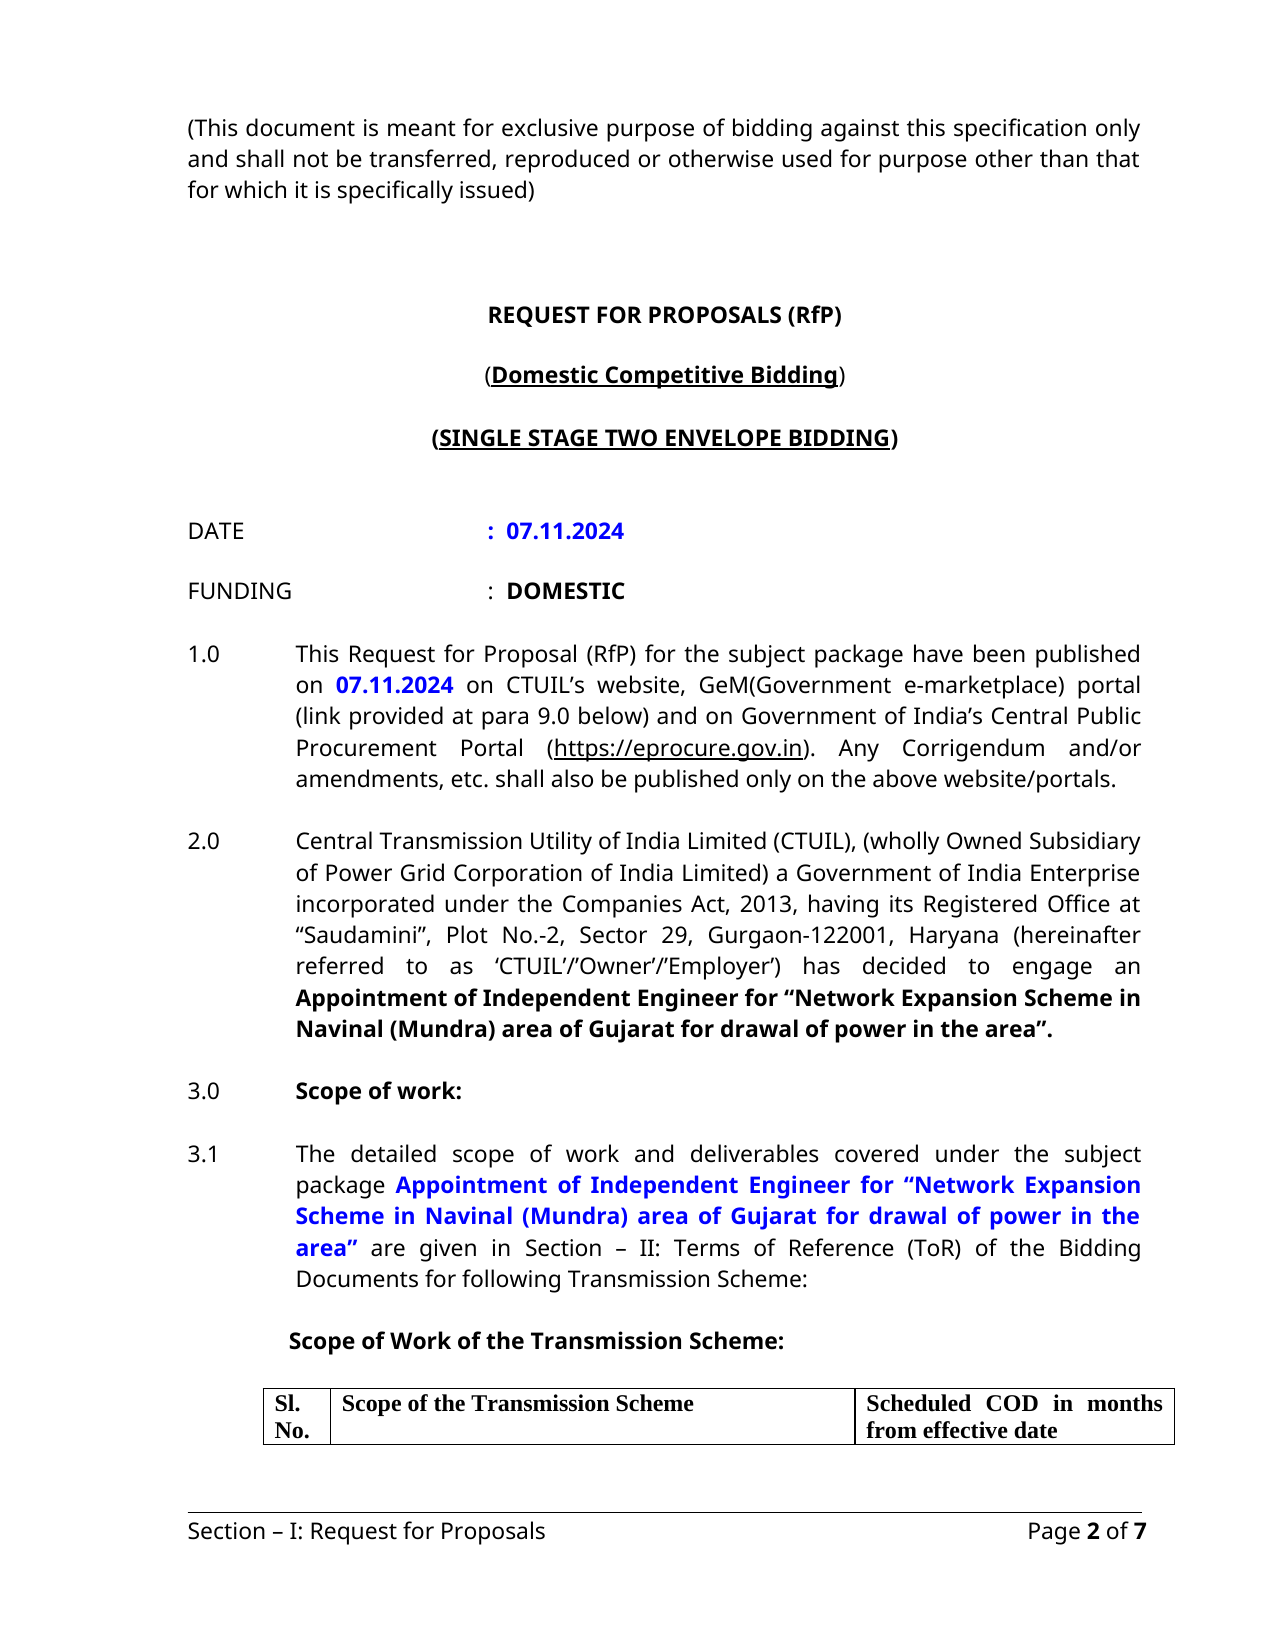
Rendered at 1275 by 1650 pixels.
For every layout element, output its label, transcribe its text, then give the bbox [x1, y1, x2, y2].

text DATE : 07.11.2024 [187, 515, 1142, 547]
table_header Scope of the Transmission Scheme [331, 1389, 854, 1444]
table_header Sl. No. [264, 1389, 330, 1444]
text (Domestic Competitive Bidding) [187, 359, 1142, 390]
text (This document is meant for exclusive purpose of bidding against this specification only and shall not be transferred, reproduced or otherwise used for purpose other than that for which it is specifically issued) [187, 112, 1142, 205]
list This Request for Proposal (RfP) for the subject package have been published on 07.11.2024 on CTUIL’s website, GeM(Government e-marketplace) portal (link provided at para 9.0 below) and on Government of India’s Central Public Procurement Portal (https://eprocure.gov.in). Any Corrigendum and/or amendments, etc. shall also be published only on the above website/portals. [187, 638, 1142, 794]
text FUNDING : DOMESTIC [187, 575, 1142, 607]
list Central Transmission Utility of India Limited (CTUIL), (wholly Owned Subsidiary of Power Grid Corporation of India Limited) a Government of India Enterprise incorporated under the Companies Act, 2013, having its Registered Office at “Saudamini”, Plot No.-2, Sector 29, Gurgaon-122001, Haryana (hereinafter referred to as ‘CTUIL’/’Owner’/’Employer’) has decided to engage an Appointment of Independent Engineer for “Network Expansion Scheme in Navinal (Mundra) area of Gujarat for drawal of power in the area”. [187, 825, 1142, 1044]
table_header Scheduled COD in months from effective date [856, 1389, 1174, 1444]
list Scope of work: [187, 1075, 1142, 1107]
text 3.1 The detailed scope of work and deliverables covered under the subject package Appointment of Independent Engineer for “Network Expansion Scheme in Navinal (Mundra) area of Gujarat for drawal of power in the area” are given in Section – II: Terms of Reference (ToR) of the Bidding Documents for following Transmission Scheme: [187, 1138, 1142, 1294]
text (SINGLE STAGE TWO ENVELOPE BIDDING) [187, 422, 1142, 453]
text Scope of Work of the Transmission Scheme: [187, 1325, 1142, 1357]
text REQUEST FOR PROPOSALS (RfP) [187, 299, 1142, 330]
